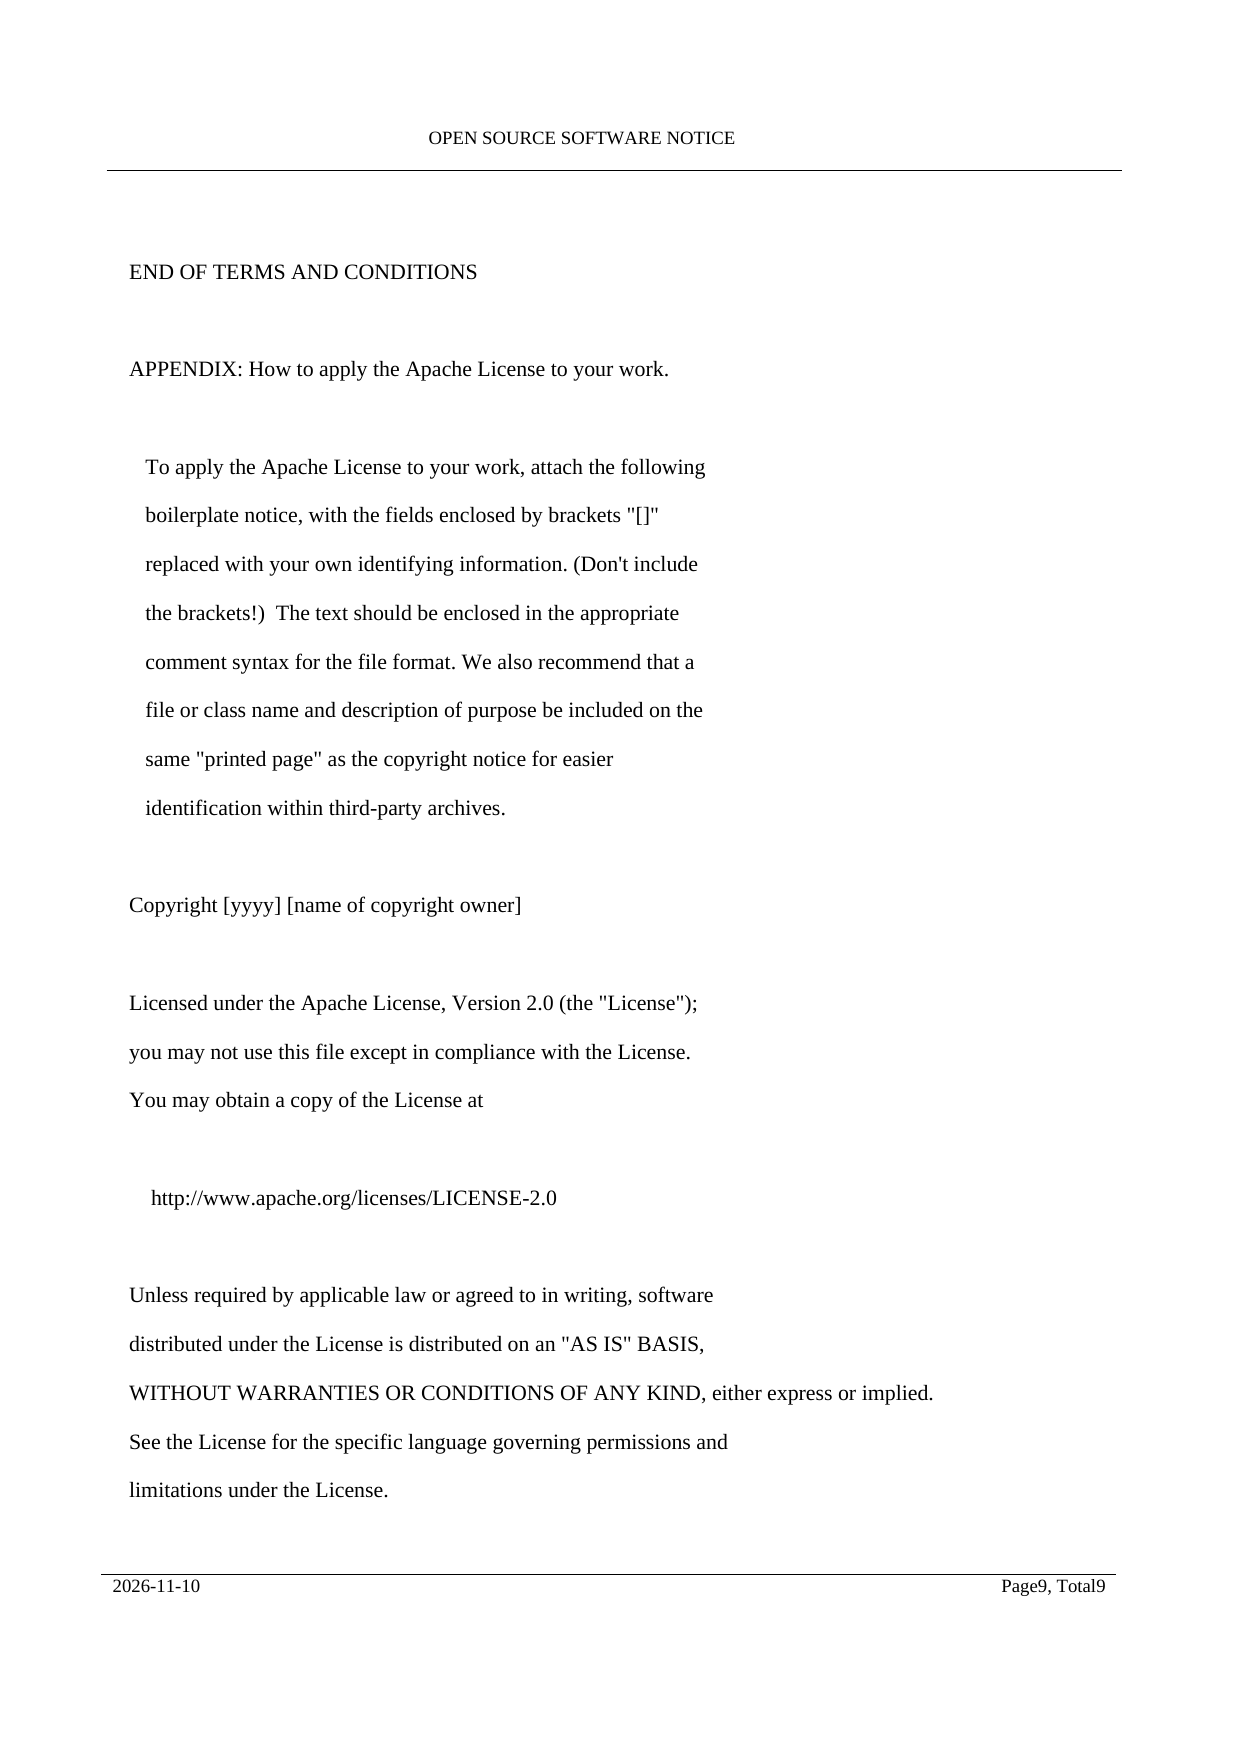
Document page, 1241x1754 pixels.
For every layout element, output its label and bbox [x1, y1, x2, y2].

text [112, 206, 1128, 1506]
